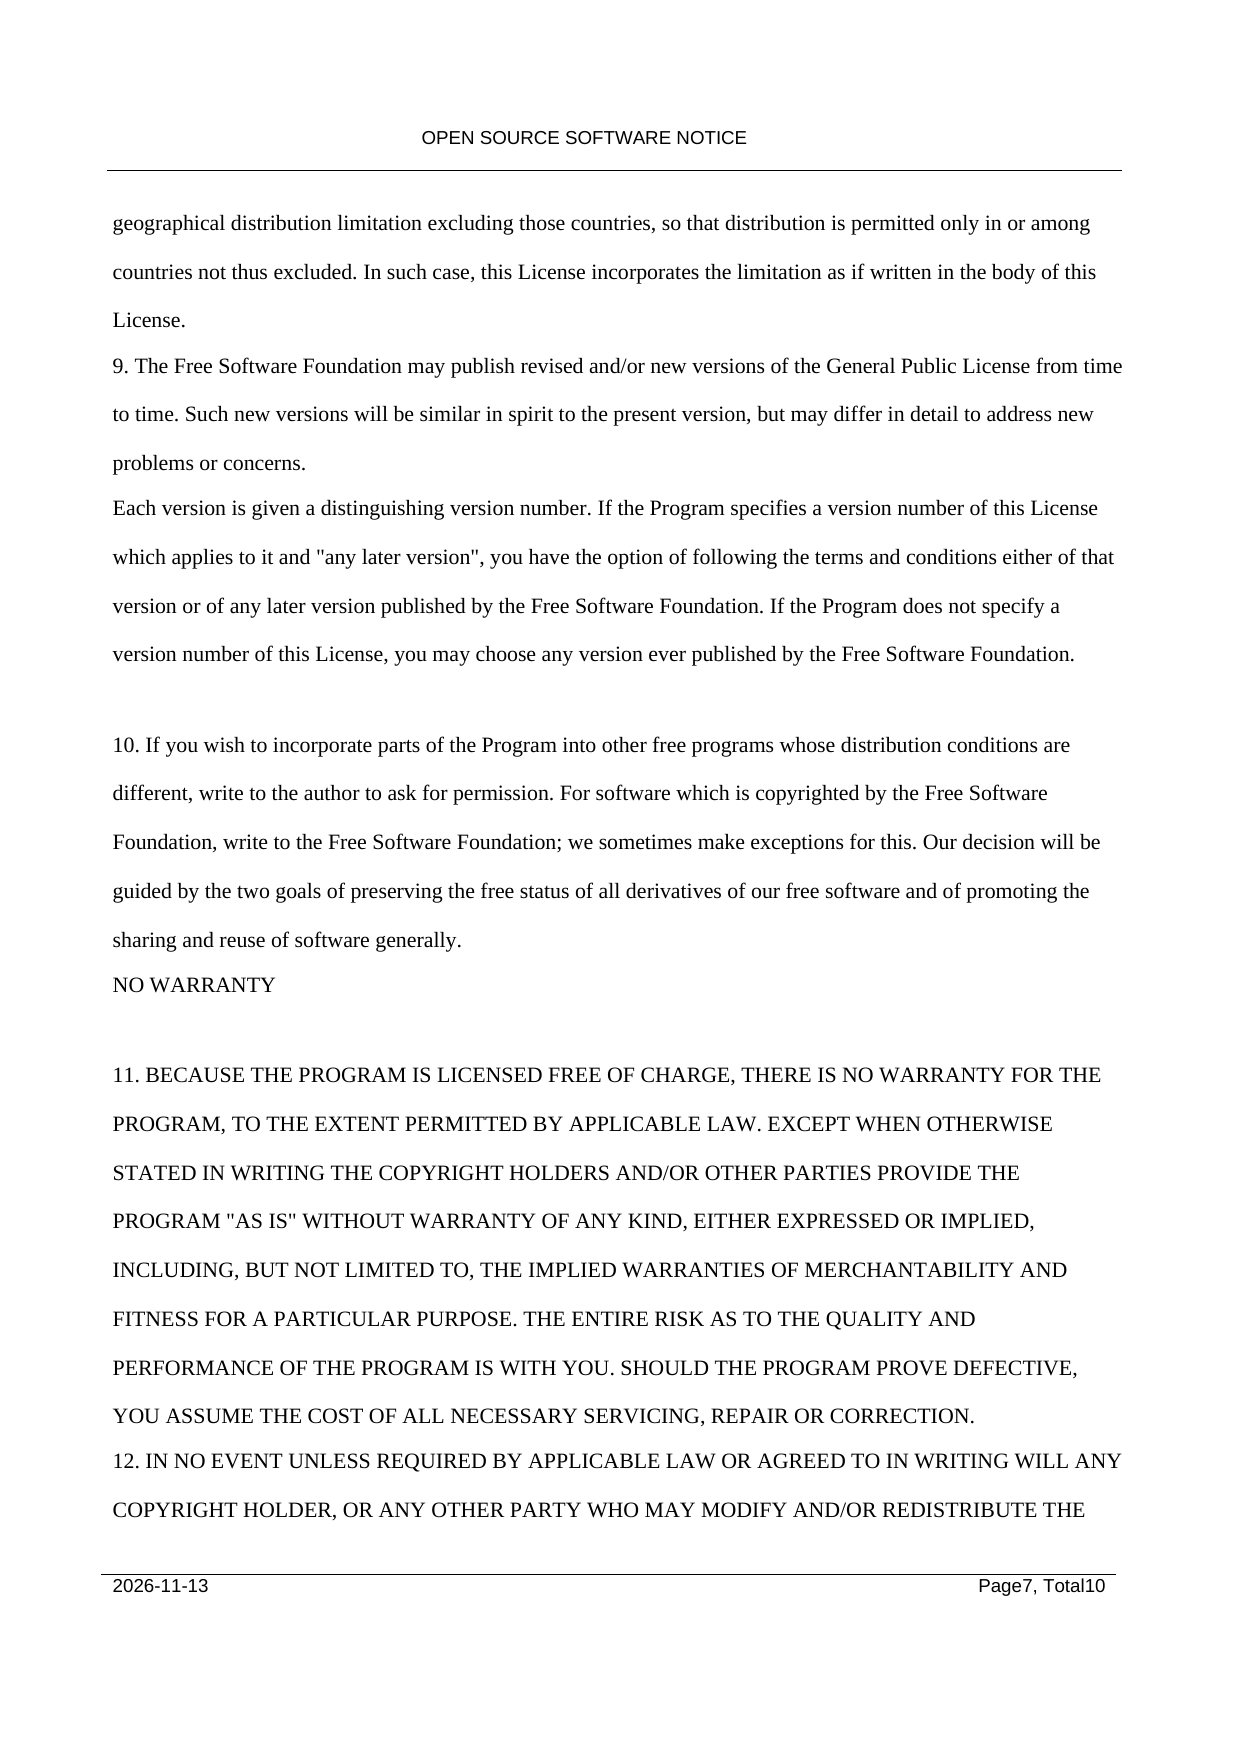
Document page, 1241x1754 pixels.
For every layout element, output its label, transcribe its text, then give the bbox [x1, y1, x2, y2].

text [112, 1445, 1128, 1526]
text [112, 206, 1128, 336]
text Each version is given a distinguishing version number. If the Program specifies a version number of this License which applies to it and "any later version", you have the option of following the terms and conditions either of that version or of any later version published by the Free Software Foundation. If the Program does not specify a version number of this License, you may choose any version ever published by the Free Software Foundation. [112, 492, 1128, 670]
text NO WARRANTY [112, 968, 1128, 1001]
text 10. If you wish to incorporate parts of the Program into other free programs whose distribution conditions are different, write to the author to ask for permission. For software which is copyrighted by the Free Software Foundation, write to the Free Software Foundation; we sometimes make exceptions for this. Our decision will be guided by the two goals of preserving the free status of all derivatives of our free software and of promoting the sharing and reuse of software generally. [112, 728, 1128, 956]
text 9. The Free Software Foundation may publish revised and/or new versions of the General Public License from time to time. Such new versions will be similar in spirit to the present version, but may differ in detail to address new problems or concerns. [112, 349, 1128, 479]
text 11. BECAUSE THE PROGRAM IS LICENSED FREE OF CHARGE, THERE IS NO WARRANTY FOR THE PROGRAM, TO THE EXTENT PERMITTED BY APPLICABLE LAW. EXCEPT WHEN OTHERWISE STATED IN WRITING THE COPYRIGHT HOLDERS AND/OR OTHER PARTIES PROVIDE THE PROGRAM "AS IS" WITHOUT WARRANTY OF ANY KIND, EITHER EXPRESSED OR IMPLIED, INCLUDING, BUT NOT LIMITED TO, THE IMPLIED WARRANTIES OF MERCHANTABILITY AND FITNESS FOR A PARTICULAR PURPOSE. THE ENTIRE RISK AS TO THE QUALITY AND PERFORMANCE OF THE PROGRAM IS WITH YOU. SHOULD THE PROGRAM PROVE DEFECTIVE, YOU ASSUME THE COST OF ALL NECESSARY SERVICING, REPAIR OR CORRECTION. [112, 1058, 1128, 1432]
